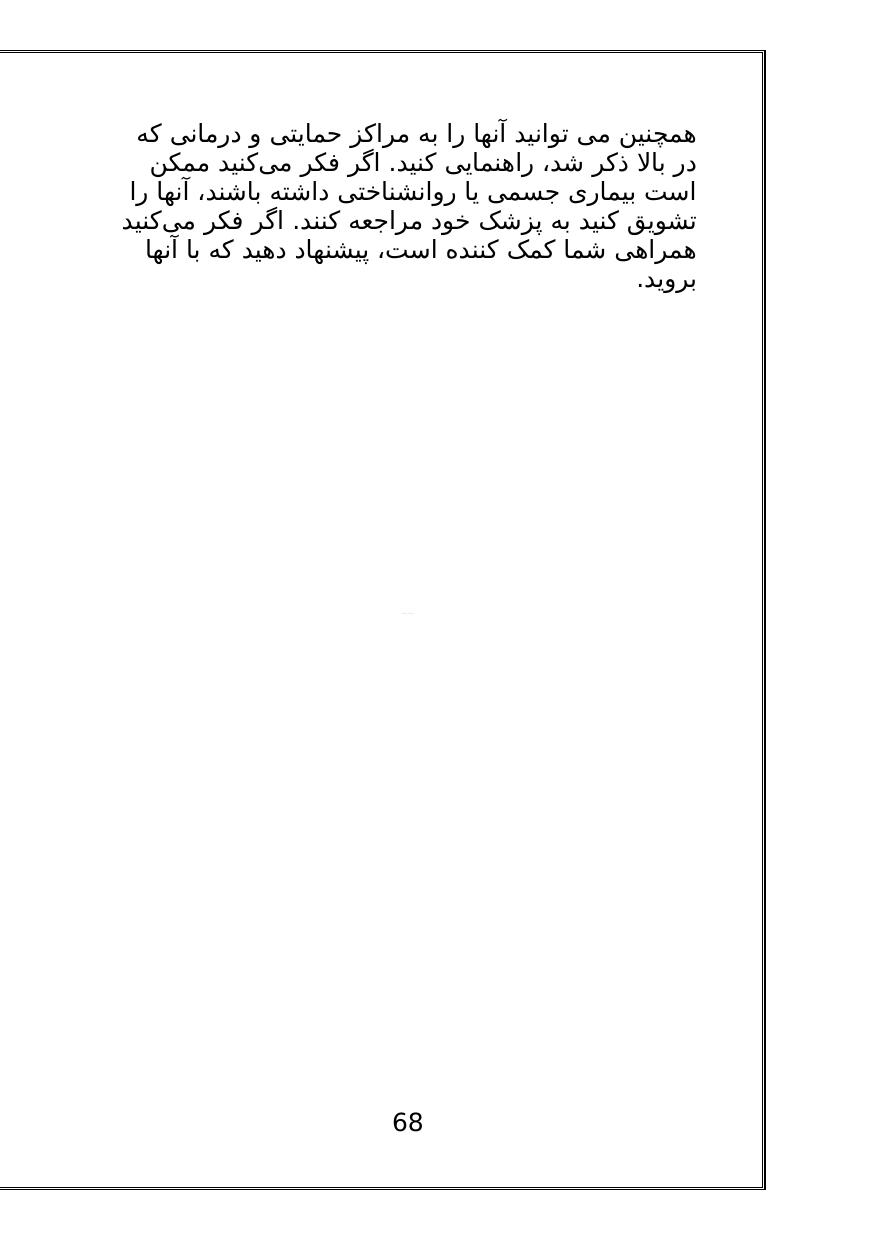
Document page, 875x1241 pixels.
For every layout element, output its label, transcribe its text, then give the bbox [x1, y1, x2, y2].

text همچنین می توانید آنها را به مراکز حمایتی و درمانی که در بالا ذکر شد، راهنمایی کنید. اگر فکر می‌کنید ممکن است بیماری جسمی یا روانشناختی داشته باشند، آنها را تشویق کنید به پزشک خود مراجعه کنند. اگر فکر می‌کنید همراهی شما کمک کننده است، پیشنهاد دهید که با آنها بروید. [119, 119, 697, 294]
